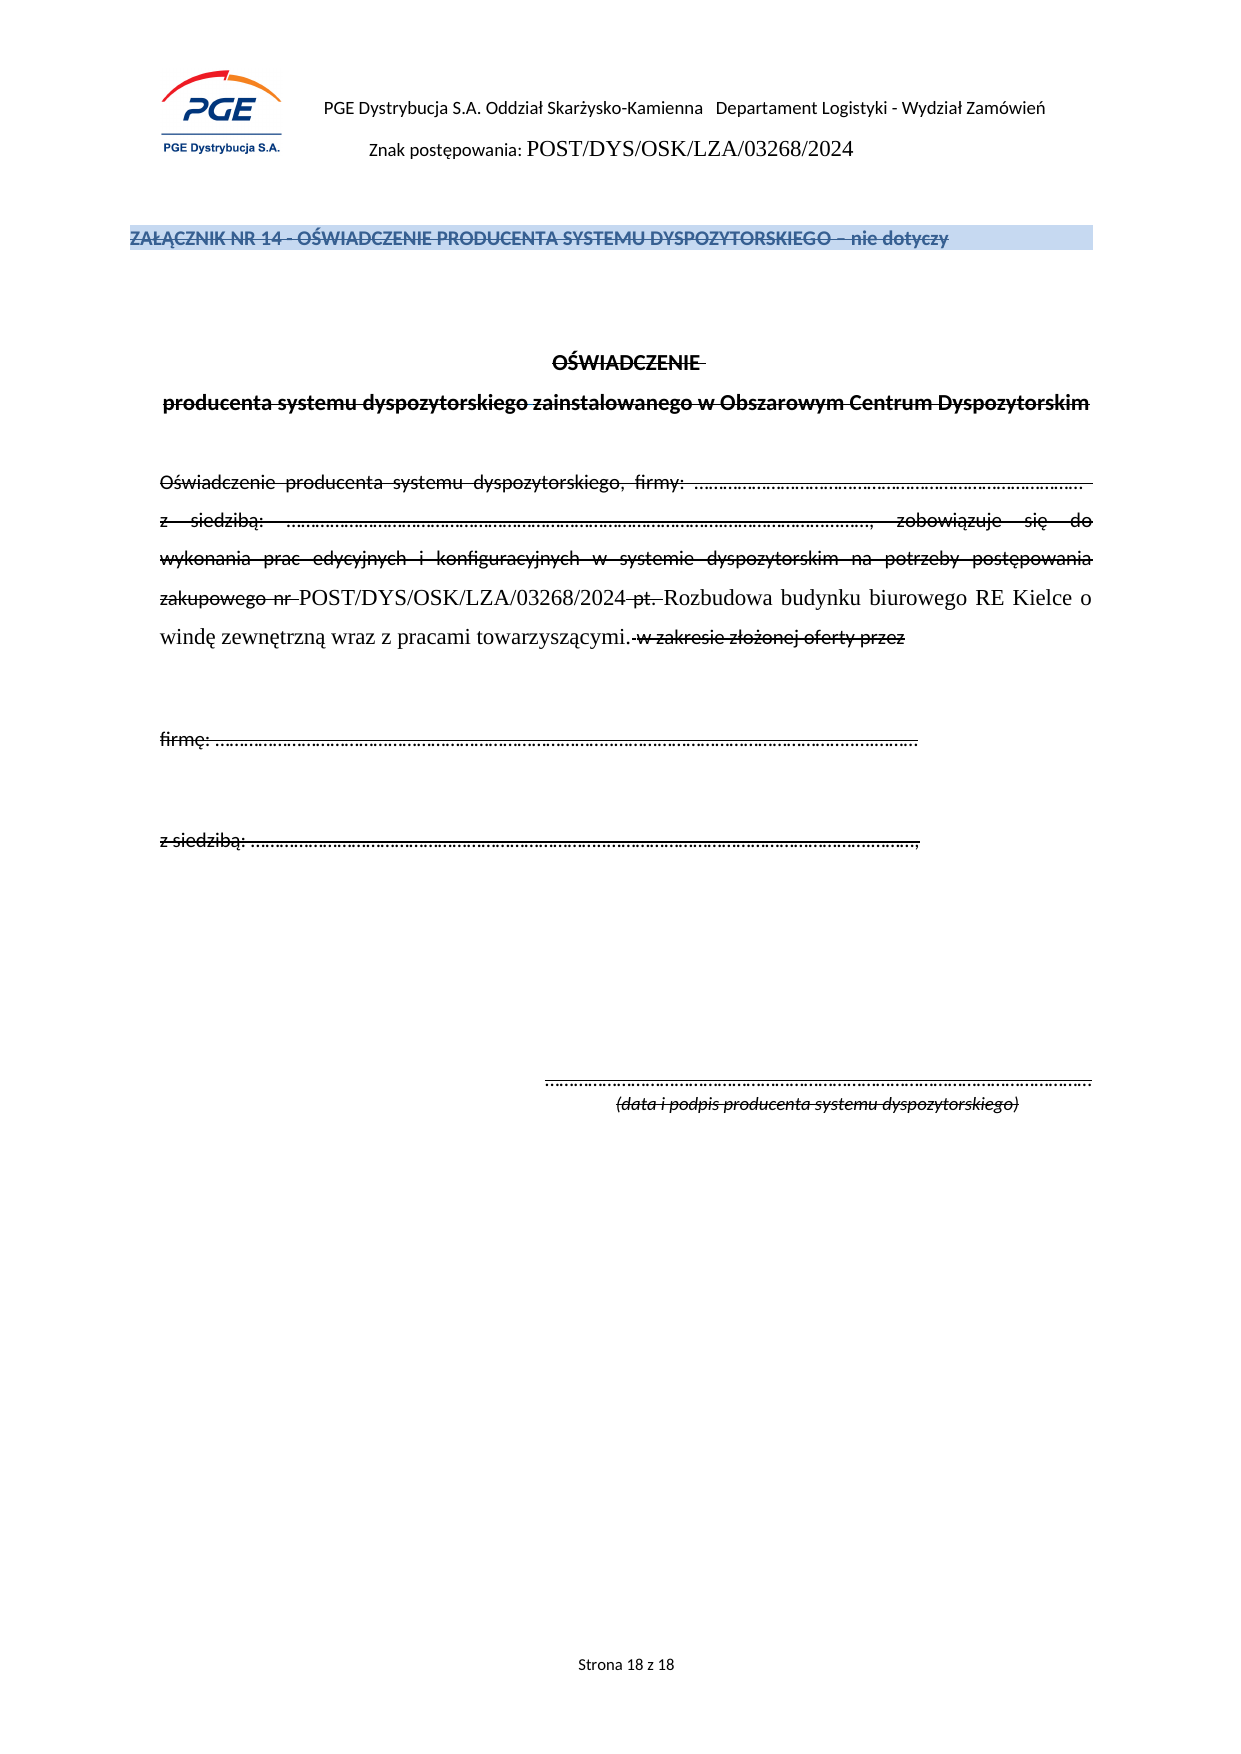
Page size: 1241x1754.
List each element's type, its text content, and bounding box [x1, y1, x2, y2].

text producenta systemu dyspozytorskiego zainstalowanego w Obszarowym Centrum Dyspozytorskim [159, 388, 1093, 416]
text …………………………………………………………………………………………………… [543, 1066, 1093, 1092]
text ZAŁĄCZNIK NR 14 - OŚWIADCZENIE PRODUCENTA SYSTEMU DYSPOZYTORSKIEGO – nie dotyczy [130, 225, 1093, 250]
text Oświadczenie producenta systemu dyspozytorskiego, firmy: ……………………………………………………………………… z siedzibą: ……………………………………………………………………………….…………………...……, zobowiązuje się do wykonania prac edycyjnych i konfiguracyjnych w systemie dyspozytorskim na potrzeby postępowania zakupowego nr pt. w zakresie złożonej oferty przez [159, 560, 1093, 650]
text (data i podpis producenta systemu dyspozytorskiego) [543, 1092, 1093, 1114]
picture [159, 68, 283, 156]
text Oświadczenie producenta systemu dyspozytorskiego, firmy: ……………………………………………………………………… z siedzibą: ……………………………………………………………………………….…………………...……, zobowiązuje się do wykonania prac edycyjnych i konfiguracyjnych w systemie dyspozytorskim na potrzeby postępowania zakupowego nr pt. w zakresie złożonej oferty przez [159, 522, 1093, 559]
text z siedzibą: ………………………………………………………………..……………………………………………….………, [159, 827, 1093, 853]
text OŚWIADCZENIE [159, 348, 1093, 376]
text firmę: ………………………………………………………………………..…………………………………………..….……… [159, 726, 1093, 752]
text Oświadczenie producenta systemu dyspozytorskiego, firmy: ……………………………………………………………………… z siedzibą: ……………………………………………………………………………….…………………...……, zobowiązuje się do wykonania prac edycyjnych i konfiguracyjnych w systemie dyspozytorskim na potrzeby postępowania zakupowego nr pt. w zakresie złożonej oferty przez [159, 484, 1093, 521]
